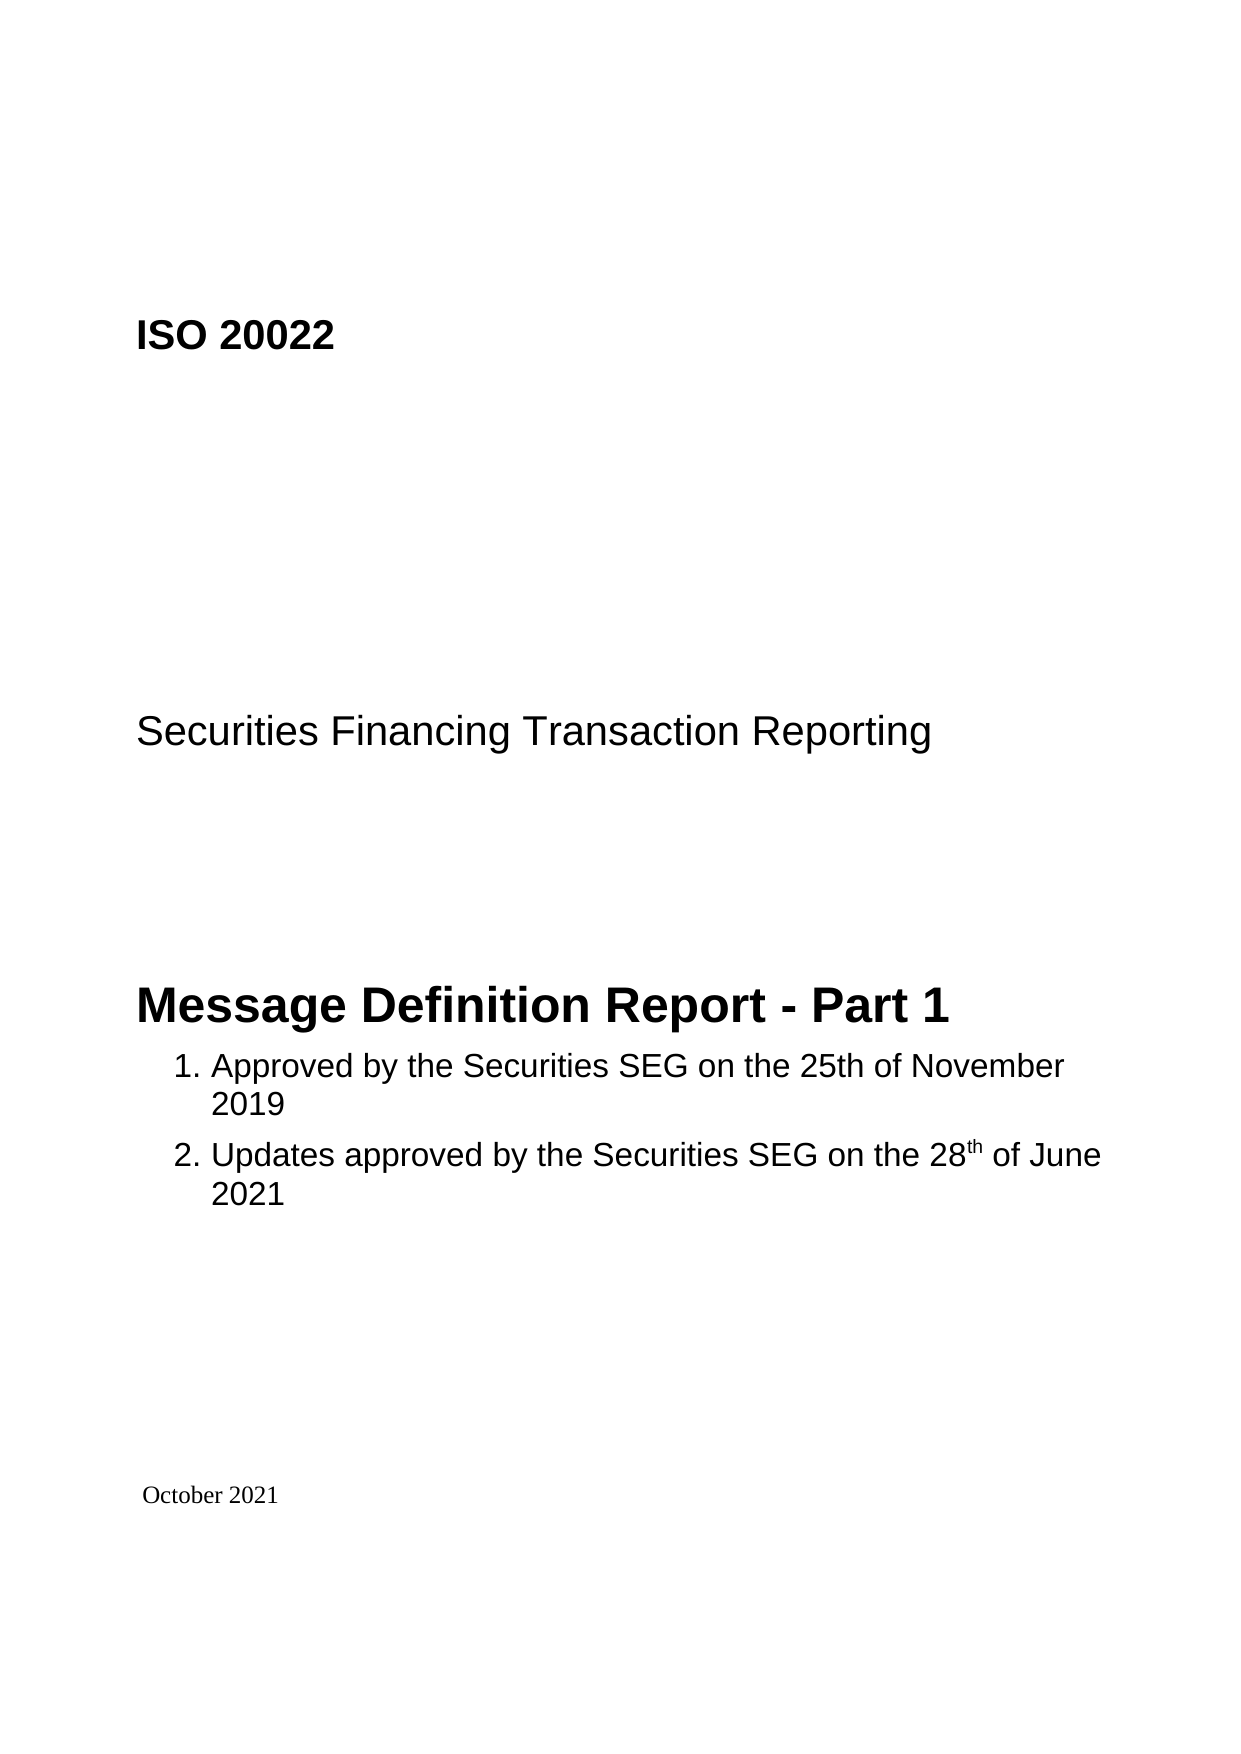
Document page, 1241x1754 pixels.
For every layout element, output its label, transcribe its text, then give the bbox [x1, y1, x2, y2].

text ISO 20022 [136, 310, 1104, 358]
text October 2021 [136, 1481, 1104, 1509]
title Message Definition Report - Part 1 [136, 976, 1104, 1033]
title Updates approved by the Securities SEG on the 28th of June 2021 [173, 1135, 1104, 1212]
text Securities Financing Transaction Reporting [136, 706, 1104, 754]
title Approved by the Securities SEG on the 25th of November 2019 [173, 1046, 1104, 1123]
